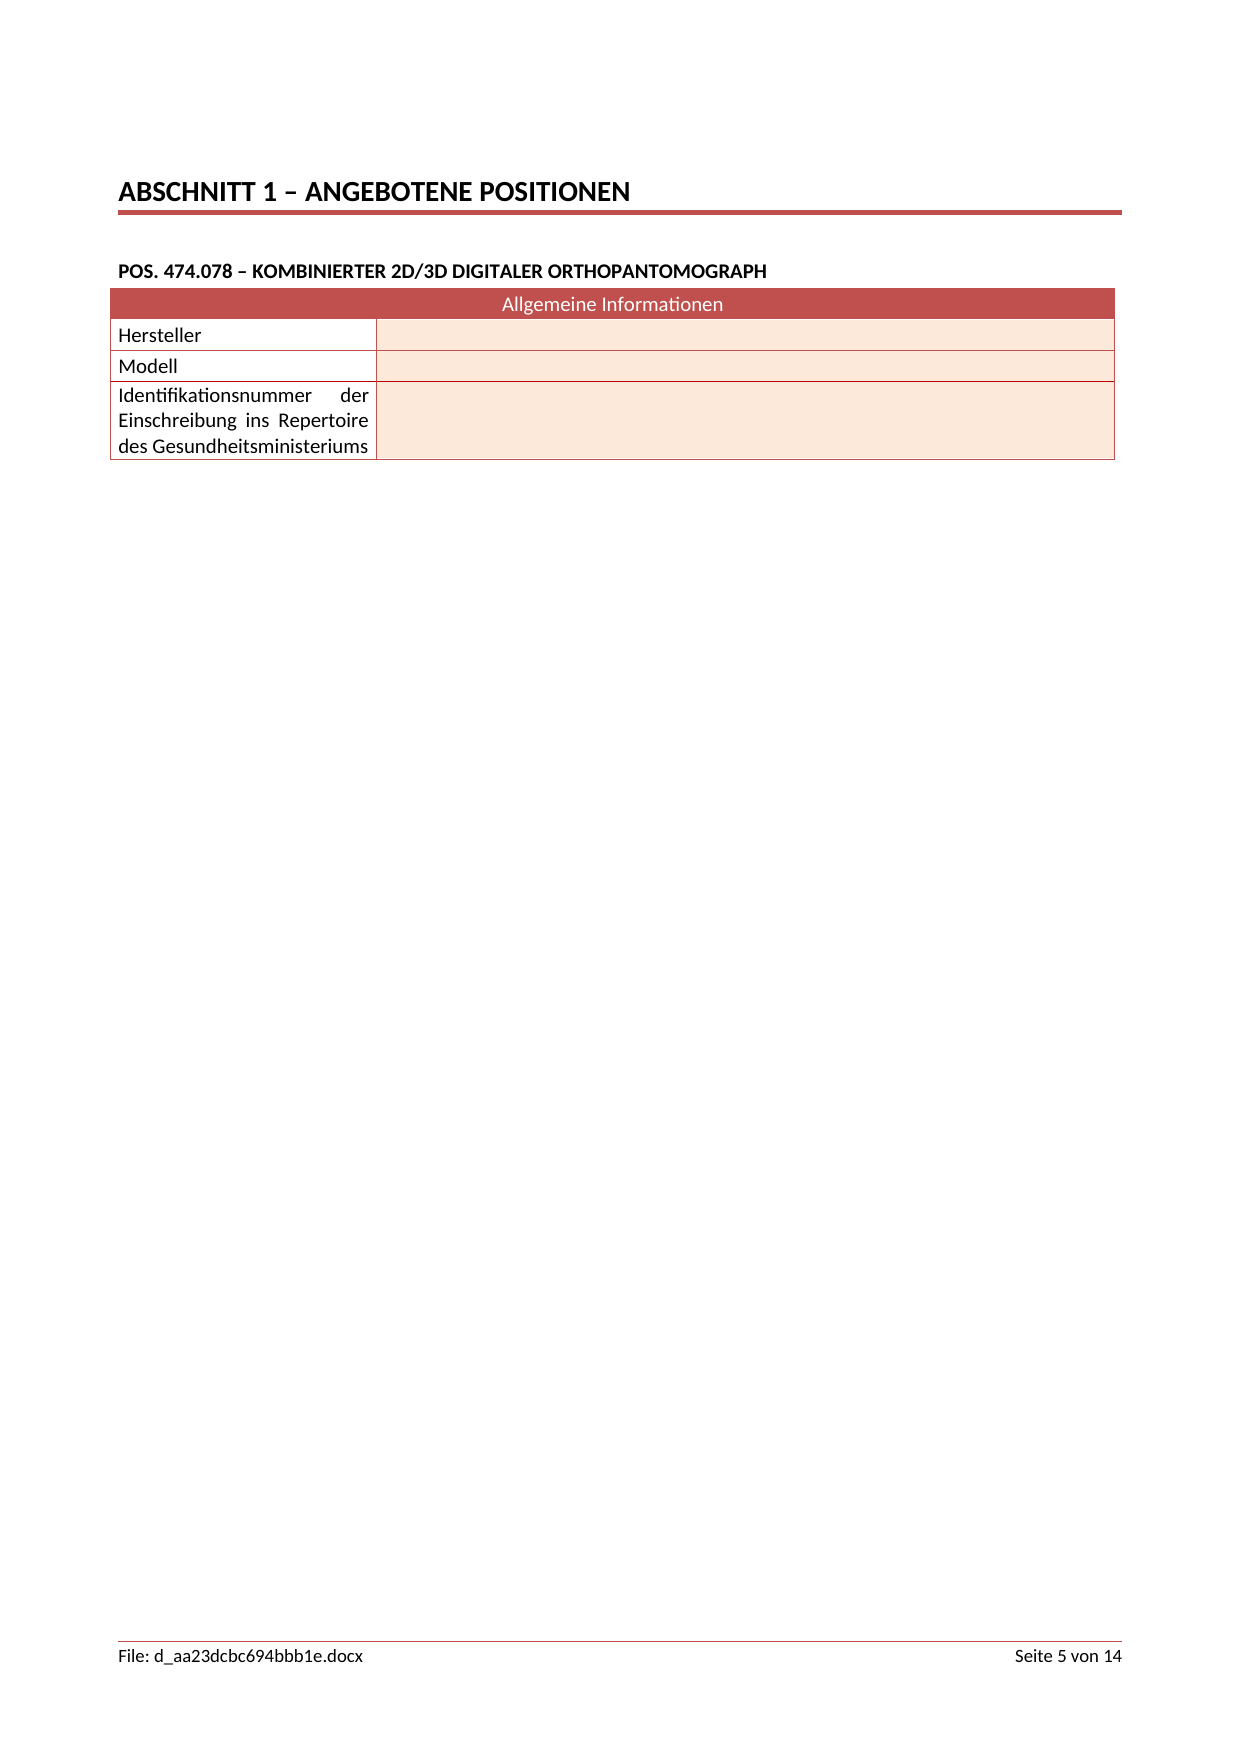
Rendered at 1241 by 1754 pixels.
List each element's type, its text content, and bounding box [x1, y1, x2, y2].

table_cell [377, 351, 1114, 381]
table_cell Modell [111, 351, 376, 381]
subtitle POS. 474.078 – KOMBINIERTER 2D/3D DIGITALER ORTHOPANTOMOGRAPH [118, 258, 1122, 283]
table_cell Identifikationsnummer der Einschreibung ins Repertoire des Gesundheitsministeriums [111, 382, 376, 458]
table_cell [377, 382, 1114, 458]
table_cell Hersteller [111, 320, 376, 350]
table_cell [377, 320, 1114, 350]
table_header Allgemeine Informationen [111, 289, 1114, 319]
text ABSCHNITT 1 – ANGEBOTENE POSITIONEN [118, 173, 1122, 210]
